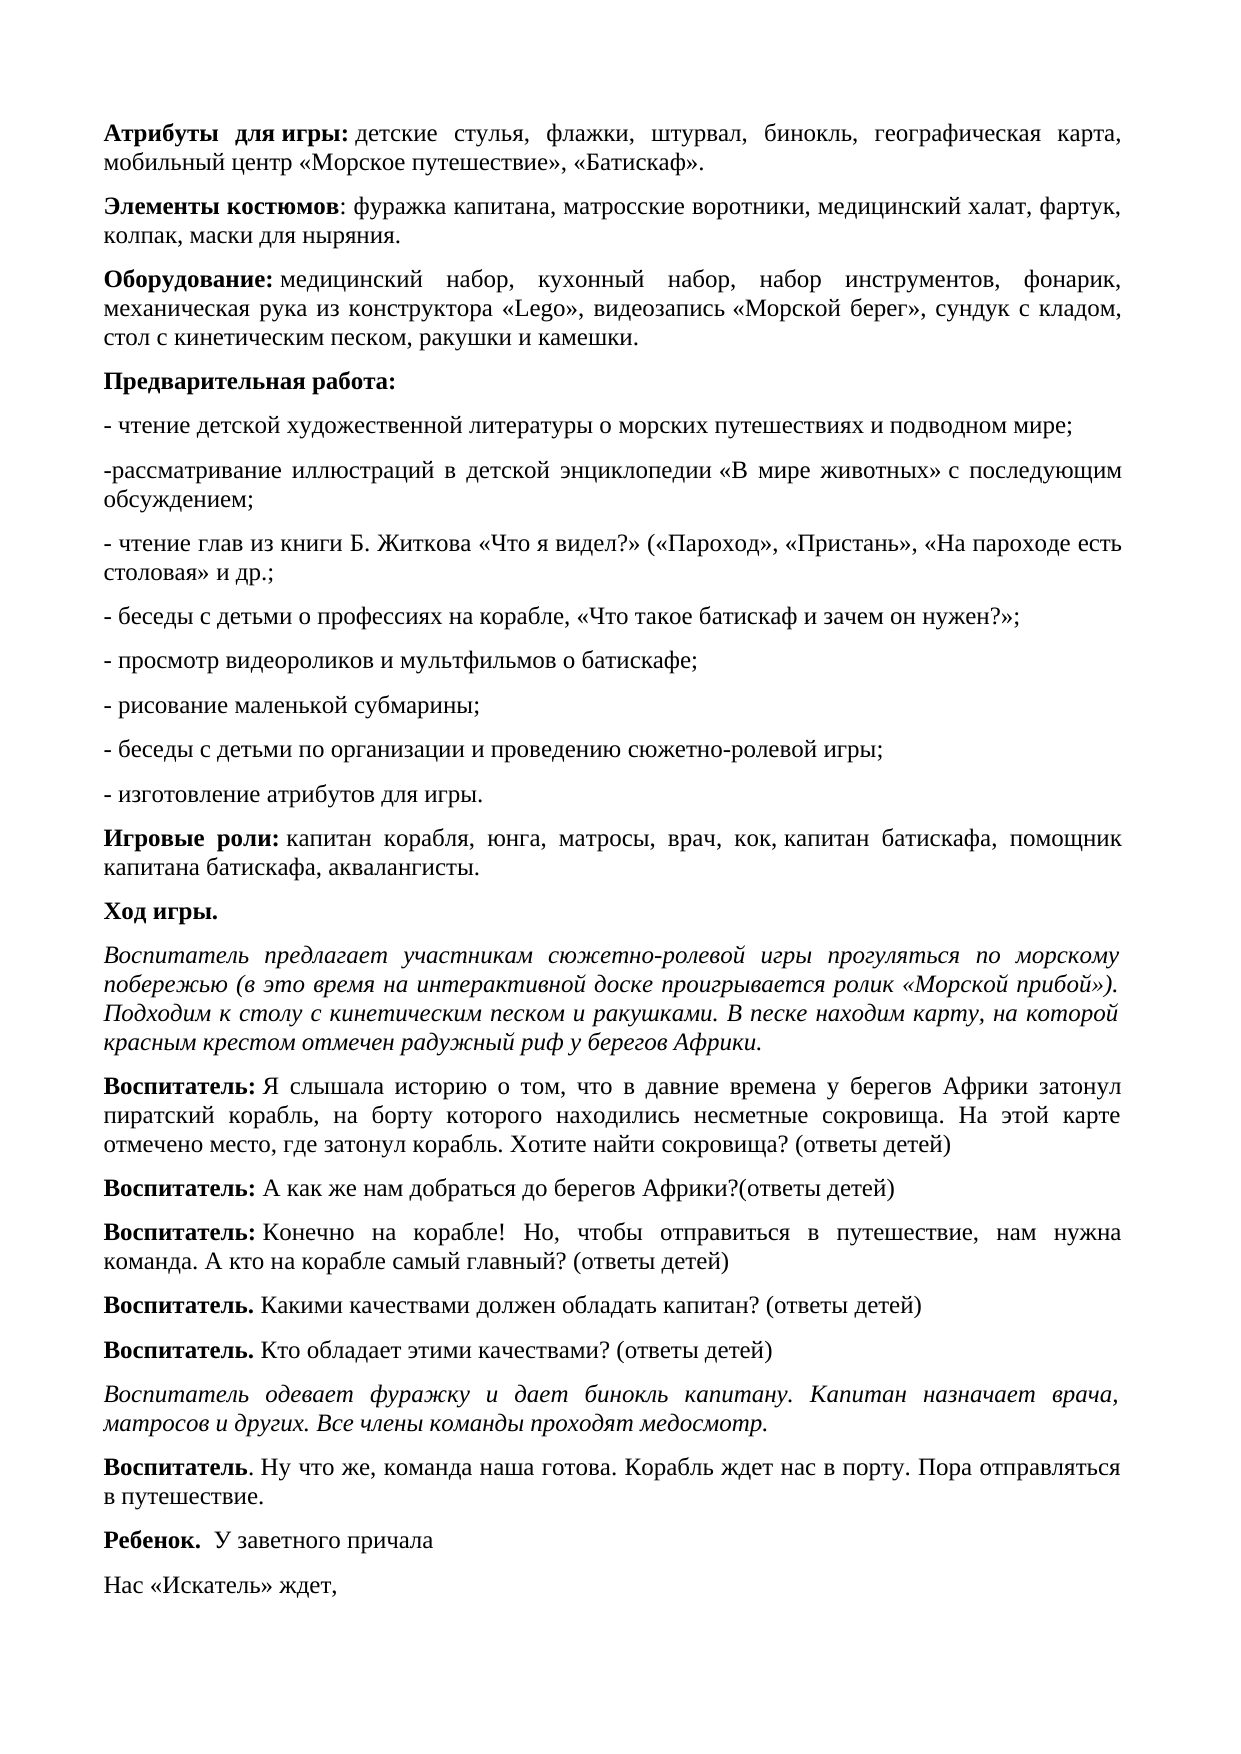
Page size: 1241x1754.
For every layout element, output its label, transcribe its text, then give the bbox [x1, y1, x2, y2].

text Атрибуты для игры: детские стулья, флажки, штурвал, бинокль, географическая карта, мобильный центр «Морское путешествие», «Батискаф». [103, 118, 1122, 176]
text Воспитатель одевает фуражку и дает бинокль капитану. Капитан назначает врача, матросов и других. Все члены команды проходят медосмотр. [103, 1379, 1122, 1437]
text Воспитатель. Ну что же, команда наша готова. Корабль ждет нас в порту. Пора отправляться в путешествие. [103, 1452, 1122, 1510]
text - чтение глав из книги Б. Житкова «Что я видел?» («Пароход», «Пристань», «На пароходе есть столовая» и др.; [103, 528, 1122, 586]
text - просмотр видеороликов и мультфильмов о батискафе; [103, 646, 1122, 674]
text Ход игры. [103, 896, 1122, 925]
text Оборудование: медицинский набор, кухонный набор, набор инструментов, фонарик, механическая рука из конструктора «Lego», видеозапись «Морской берег», сундук с кладом, стол с кинетическим песком, ракушки и камешки. [103, 264, 1122, 351]
text Воспитатель. Кто обладает этими качествами? (ответы детей) [103, 1335, 1122, 1364]
text - чтение детской художественной литературы о морских путешествиях и подводном мире; [103, 411, 1122, 439]
text - рисование маленькой субмарины; [103, 690, 1122, 719]
text Воспитатель. Какими качествами должен обладать капитан? (ответы детей) [103, 1291, 1122, 1319]
text Нас «Искатель» ждет, [103, 1570, 1122, 1599]
text -рассматривание иллюстраций в детской энциклопедии «В мире животных» с последующим обсуждением; [103, 455, 1122, 512]
text Ребенок. У заветного причала [103, 1526, 1122, 1554]
text Элементы костюмов: фуражка капитана, матросские воротники, медицинский халат, фартук, колпак, маски для ныряния. [103, 191, 1122, 249]
text Воспитатель: Я слышала историю о том, что в давние времена у берегов Африки затонул пиратский корабль, на борту которого находились несметные сокровища. На этой карте отмечено место, где затонул корабль. Хотите найти сокровища? (ответы детей) [103, 1071, 1122, 1157]
text Воспитатель: Конечно на корабле! Но, чтобы отправиться в путешествие, нам нужна команда. А кто на корабле самый главный? (ответы детей) [103, 1217, 1122, 1275]
text Игровые роли: капитан корабля, юнга, матросы, врач, кок, капитан батискафа, помощник капитана батискафа, аквалангисты. [103, 823, 1122, 881]
text - беседы с детьми по организации и проведению сюжетно-ролевой игры; [103, 734, 1122, 763]
text Воспитатель предлагает участникам сюжетно-ролевой игры прогуляться по морскому побережью (в это время на интерактивной доске проигрывается ролик «Морской прибой»). Подходим к столу с кинетическим песком и ракушками. В песке находим карту, на которой красным крестом отмечен радужный риф у берегов Африки. [103, 941, 1122, 1056]
text Воспитатель: А как же нам добраться до берегов Африки?(ответы детей) [103, 1173, 1122, 1202]
text Предварительная работа: [103, 366, 1122, 395]
text - изготовление атрибутов для игры. [103, 779, 1122, 807]
text - беседы с детьми о профессиях на корабле, «Что такое батискаф и зачем он нужен?»; [103, 601, 1122, 630]
